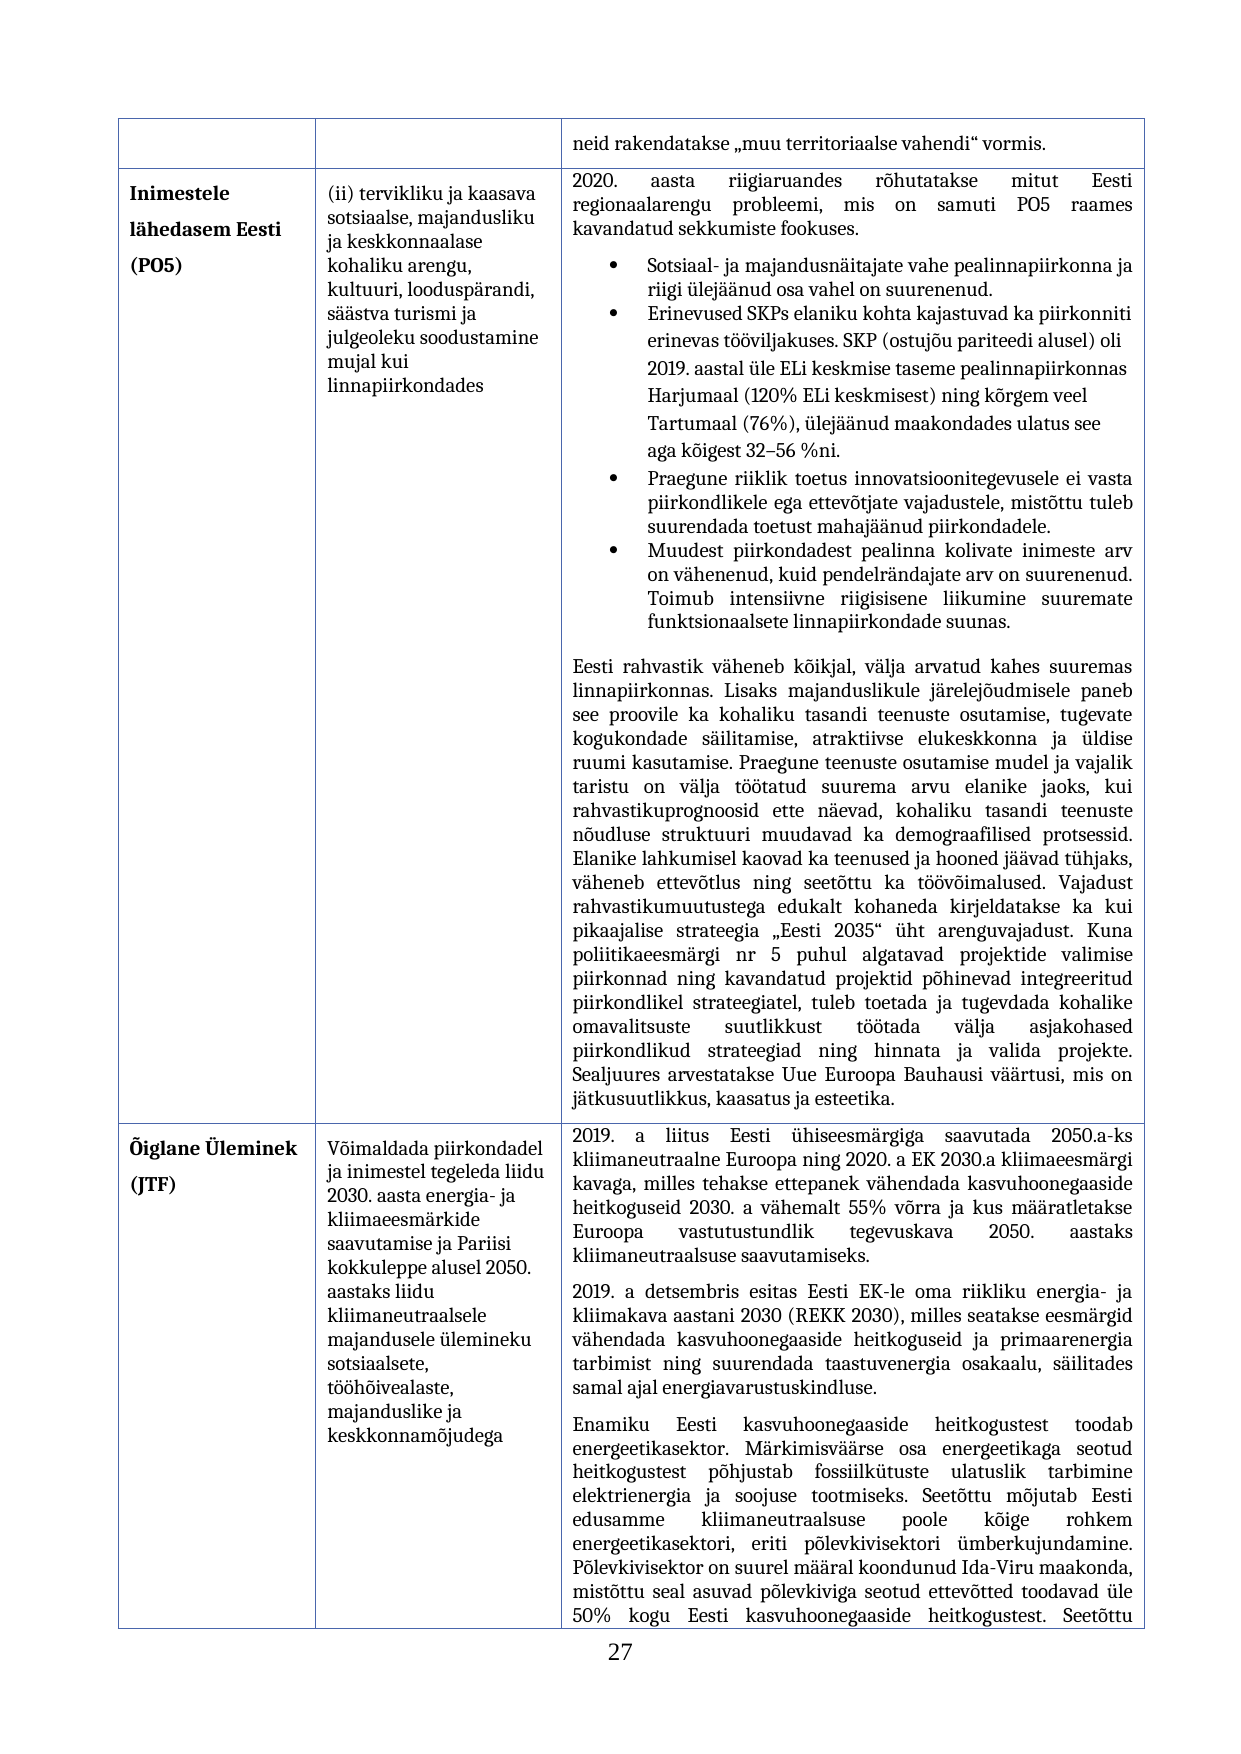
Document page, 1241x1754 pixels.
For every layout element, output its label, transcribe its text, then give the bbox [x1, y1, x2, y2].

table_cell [316, 119, 561, 168]
table_cell (ii) tervikliku ja kaasava sotsiaalse, majandusliku ja keskkonnaalase kohaliku arengu, kultuuri, looduspärandi, säästva turismi ja julgeoleku soodustamine mujal kui linnapiirkondades [316, 169, 561, 1123]
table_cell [119, 119, 315, 168]
table_cell 2020. aasta riigiaruandes rõhutatakse mitut Eesti regionaalarengu probleemi, mis on samuti PO5 raames kavandatud sekkumiste fookuses. Sotsiaal- ja majandusnäitajate vahe pealinnapiirkonna ja riigi ülejäänud osa vahel on suurenenud. Erinevused SKPs elaniku kohta kajastuvad ka piirkonniti erinevas tööviljakuses. SKP (ostujõu pariteedi alusel) oli 2019. aastal üle ELi keskmise taseme pealinnapiirkonnas Harjumaal (120% ELi keskmisest) ning kõrgem veel Tartumaal (76%), ülejäänud maakondades ulatus see aga kõigest 32–56 %ni. Praegune riiklik toetus innovatsioonitegevusele ei vasta piirkondlikele ega ettevõtjate vajadustele, mistõttu tuleb suurendada toetust mahajäänud piirkondadele. Muudest piirkondadest pealinna kolivate inimeste arv on vähenenud, kuid pendelrändajate arv on suurenenud. Toimub intensiivne riigisisene liikumine suuremate funktsionaalsete linnapiirkondade suunas. Eesti rahvastik väheneb kõikjal, välja arvatud kahes suuremas linnapiirkonnas. Lisaks majanduslikule järelejõudmisele paneb see proovile ka kohaliku tasandi teenuste osutamise, tugevate kogukondade säilitamise, atraktiivse elukeskkonna ja üldise ruumi kasutamise. Praegune teenuste osutamise mudel ja vajalik taristu on välja töötatud suurema arvu elanike jaoks, kui rahvastikuprognoosid ette näevad, kohaliku tasandi teenuste nõudluse struktuuri muudavad ka demograafilised protsessid. Elanike lahkumisel kaovad ka teenused ja hooned jäävad tühjaks, väheneb ettevõtlus ning seetõttu ka töövõimalused. Vajadust rahvastikumuutustega edukalt kohaneda kirjeldatakse ka kui pikaajalise strateegia „Eesti 2035“ üht arenguvajadust. Kuna poliitikaeesmärgi nr 5 puhul algatavad projektide valimise piirkonnad ning kavandatud projektid põhinevad integreeritud piirkondlikel strateegiatel, tuleb toetada ja tugevdada kohalike omavalitsuste suutlikkust töötada välja asjakohased piirkondlikud strateegiad ning hinnata ja valida projekte. Sealjuures arvestatakse Uue Euroopa Bauhausi väärtusi, mis on jätkusuutlikkus, kaasatus ja esteetika. [562, 169, 1144, 1123]
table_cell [316, 1124, 561, 1628]
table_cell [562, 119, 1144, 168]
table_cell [119, 1124, 315, 1628]
table_cell Inimestele lähedasem Eesti (PO5) [119, 169, 315, 1123]
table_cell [562, 1124, 1144, 1628]
